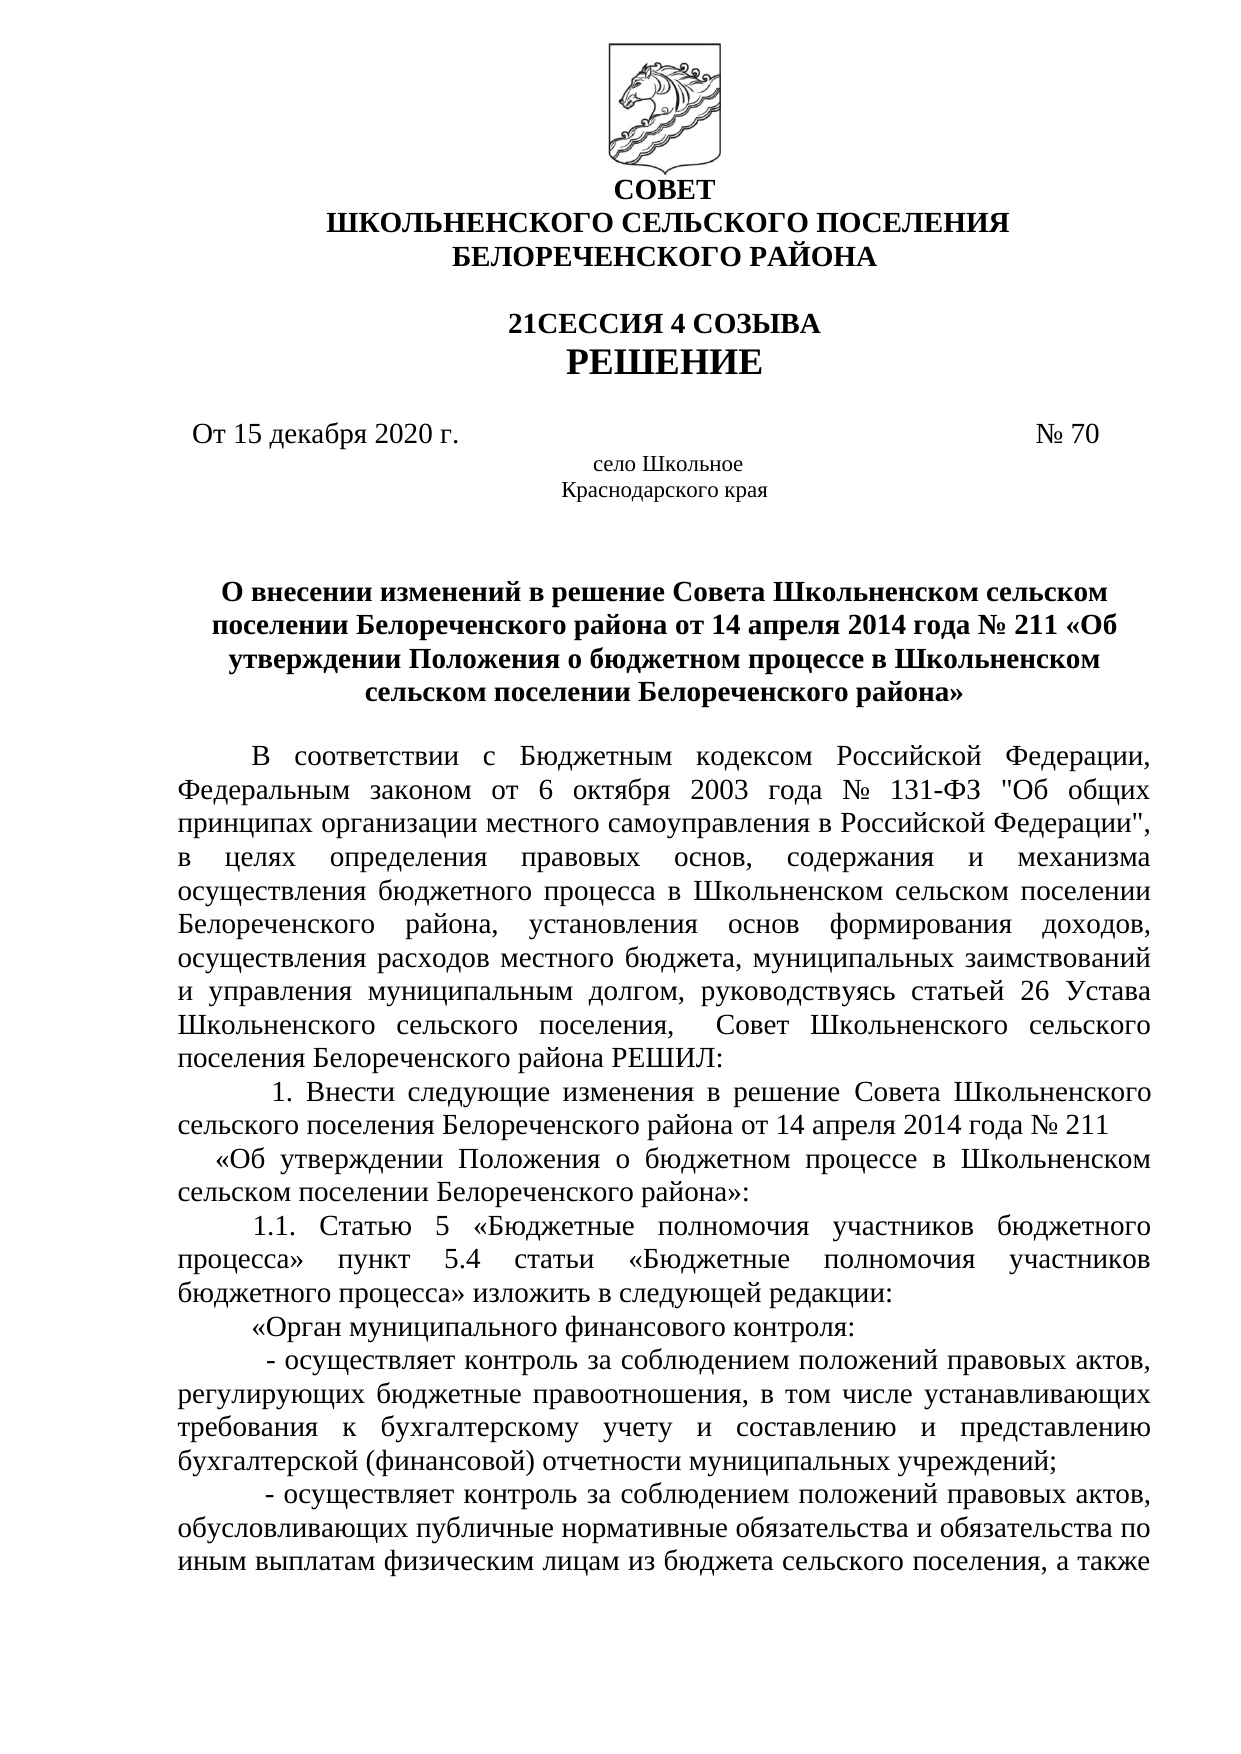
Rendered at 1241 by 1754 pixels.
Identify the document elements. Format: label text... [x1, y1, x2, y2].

text 1.1. Статью 5 «Бюджетные полномочия участников бюджетного процесса» пункт 5.4 статьи «Бюджетные полномочия участников бюджетного процесса» изложить в следующей редакции: [177, 1208, 1152, 1309]
text О внесении изменений в решение Совета Школьненском сельском поселении Белореченского района от 14 апреля 2014 года № 211 «Об утверждении Положения о бюджетном процессе в Школьненском сельском поселении Белореченского района» [177, 574, 1152, 708]
text ШКОЛЬНЕНСКОГО СЕЛЬСКОГО ПОСЕЛЕНИЯ [177, 206, 1152, 239]
text 1. Внести следующие изменения в решение Совета Школьненского сельского поселения Белореченского района от 14 апреля 2014 года № 211 [177, 1074, 1152, 1141]
text Краснодарского края [177, 476, 1152, 503]
text От 15 декабря 2020 г. № 70 [177, 416, 1152, 450]
text - осуществляет контроль за соблюдением положений правовых актов, регулирующих бюджетные правоотношения, в том числе устанавливающих требования к бухгалтерскому учету и составлению и представлению бухгалтерской (финансовой) отчетности муниципальных учреждений; [177, 1342, 1152, 1476]
text РЕШЕНИЕ [177, 340, 1152, 383]
text В соответствии с Бюджетным кодексом Российской Федерации, Федеральным законом от 6 октября 2003 года № 131-ФЗ "Об общих принципах организации местного самоуправления в Российской Федерации", в целях определения правовых основ, содержания и механизма осуществления бюджетного процесса в Школьненском сельском поселении Белореченского района, установления основ формирования доходов, осуществления расходов местного бюджета, муниципальных заимствований и управления муниципальным долгом, руководствуясь статьей 26 Устава Школьненского сельского поселения, Совет Школьненского сельского поселения Белореченского района РЕШИЛ: [177, 738, 1152, 1074]
text СОВЕТ [177, 172, 1152, 206]
text 21СЕССИЯ 4 СОЗЫВА [177, 306, 1152, 340]
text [177, 1476, 1152, 1577]
text БЕЛОРЕЧЕНСКОГО РАЙОНА [177, 239, 1152, 273]
text «Орган муниципального финансового контроля: [177, 1309, 1152, 1342]
text «Об утверждении Положения о бюджетном процессе в Школьненском сельском поселении Белореченского района»: [177, 1141, 1152, 1208]
text село Школьное [177, 450, 1152, 476]
picture [608, 43, 721, 175]
